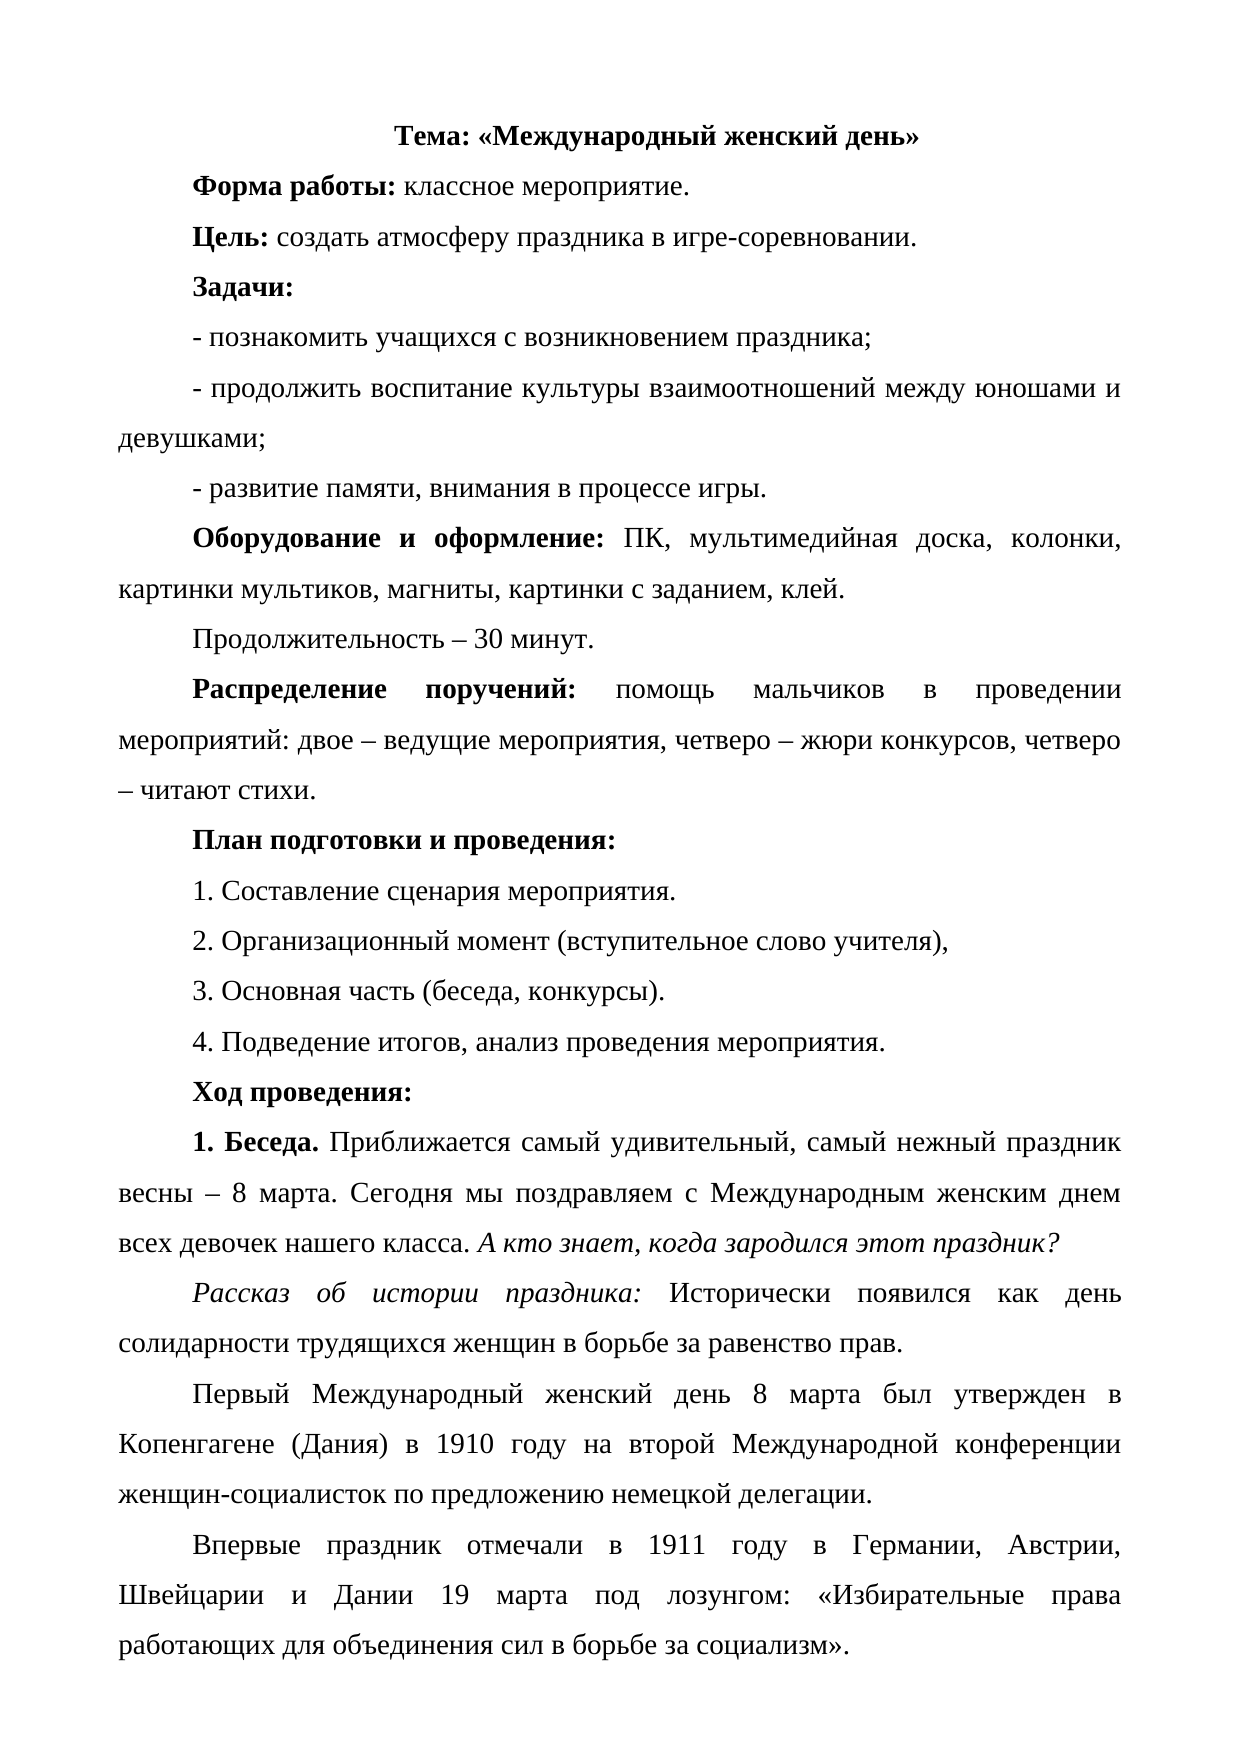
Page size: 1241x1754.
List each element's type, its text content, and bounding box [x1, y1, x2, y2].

text Продолжительность – 30 минут. [118, 621, 1122, 655]
text - развитие памяти, внимания в процессе игры. [118, 470, 1122, 504]
text Рассказ об истории праздника: Исторически появился как день солидарности трудящихся женщин в борьбе за равенство прав. [118, 1275, 1122, 1359]
text 3. Основная часть (беседа, конкурсы). [118, 973, 1122, 1007]
text Задачи: [118, 269, 1122, 303]
text - познакомить учащихся с возникновением праздника; [118, 319, 1122, 353]
text 2. Организационный момент (вступительное слово учителя), [118, 923, 1122, 957]
text Ход проведения: [118, 1074, 1122, 1108]
text 1. Составление сценария мероприятия. [118, 873, 1122, 906]
text Впервые праздник отмечали в 1911 году в Германии, Австрии, Швейцарии и Дании 19 марта под лозунгом: «Избирательные права работающих для объединения сил в борьбе за социализм». [118, 1527, 1122, 1661]
text 1. Беседа. Приближается самый удивительный, самый нежный праздник весны – 8 марта. Сегодня мы поздравляем с Международным женским днем всех девочек нашего класса. А кто знает, когда зародился этот праздник? [118, 1124, 1122, 1258]
text Цель: создать атмосферу праздника в игре-соревновании. [118, 219, 1122, 252]
text План подготовки и проведения: [118, 822, 1122, 856]
text Тема: «Международный женский день» [118, 118, 1122, 152]
text Первый Международный женский день 8 марта был утвержден в Копенгагене (Дания) в 1910 году на второй Международной конференции женщин-социалисток по предложению немецкой делегации. [118, 1376, 1122, 1510]
text 4. Подведение итогов, анализ проведения мероприятия. [118, 1024, 1122, 1057]
text Форма работы: классное мероприятие. [118, 168, 1122, 202]
text - продолжить воспитание культуры взаимоотношений между юношами и девушками; [118, 370, 1122, 453]
text Оборудование и оформление: ПК, мультимедийная доска, колонки, картинки мультиков, магниты, картинки с заданием, клей. [118, 521, 1122, 604]
text Распределение поручений: помощь мальчиков в проведении мероприятий: двое – ведущие мероприятия, четверо – жюри конкурсов, четверо – читают стихи. [118, 672, 1122, 806]
